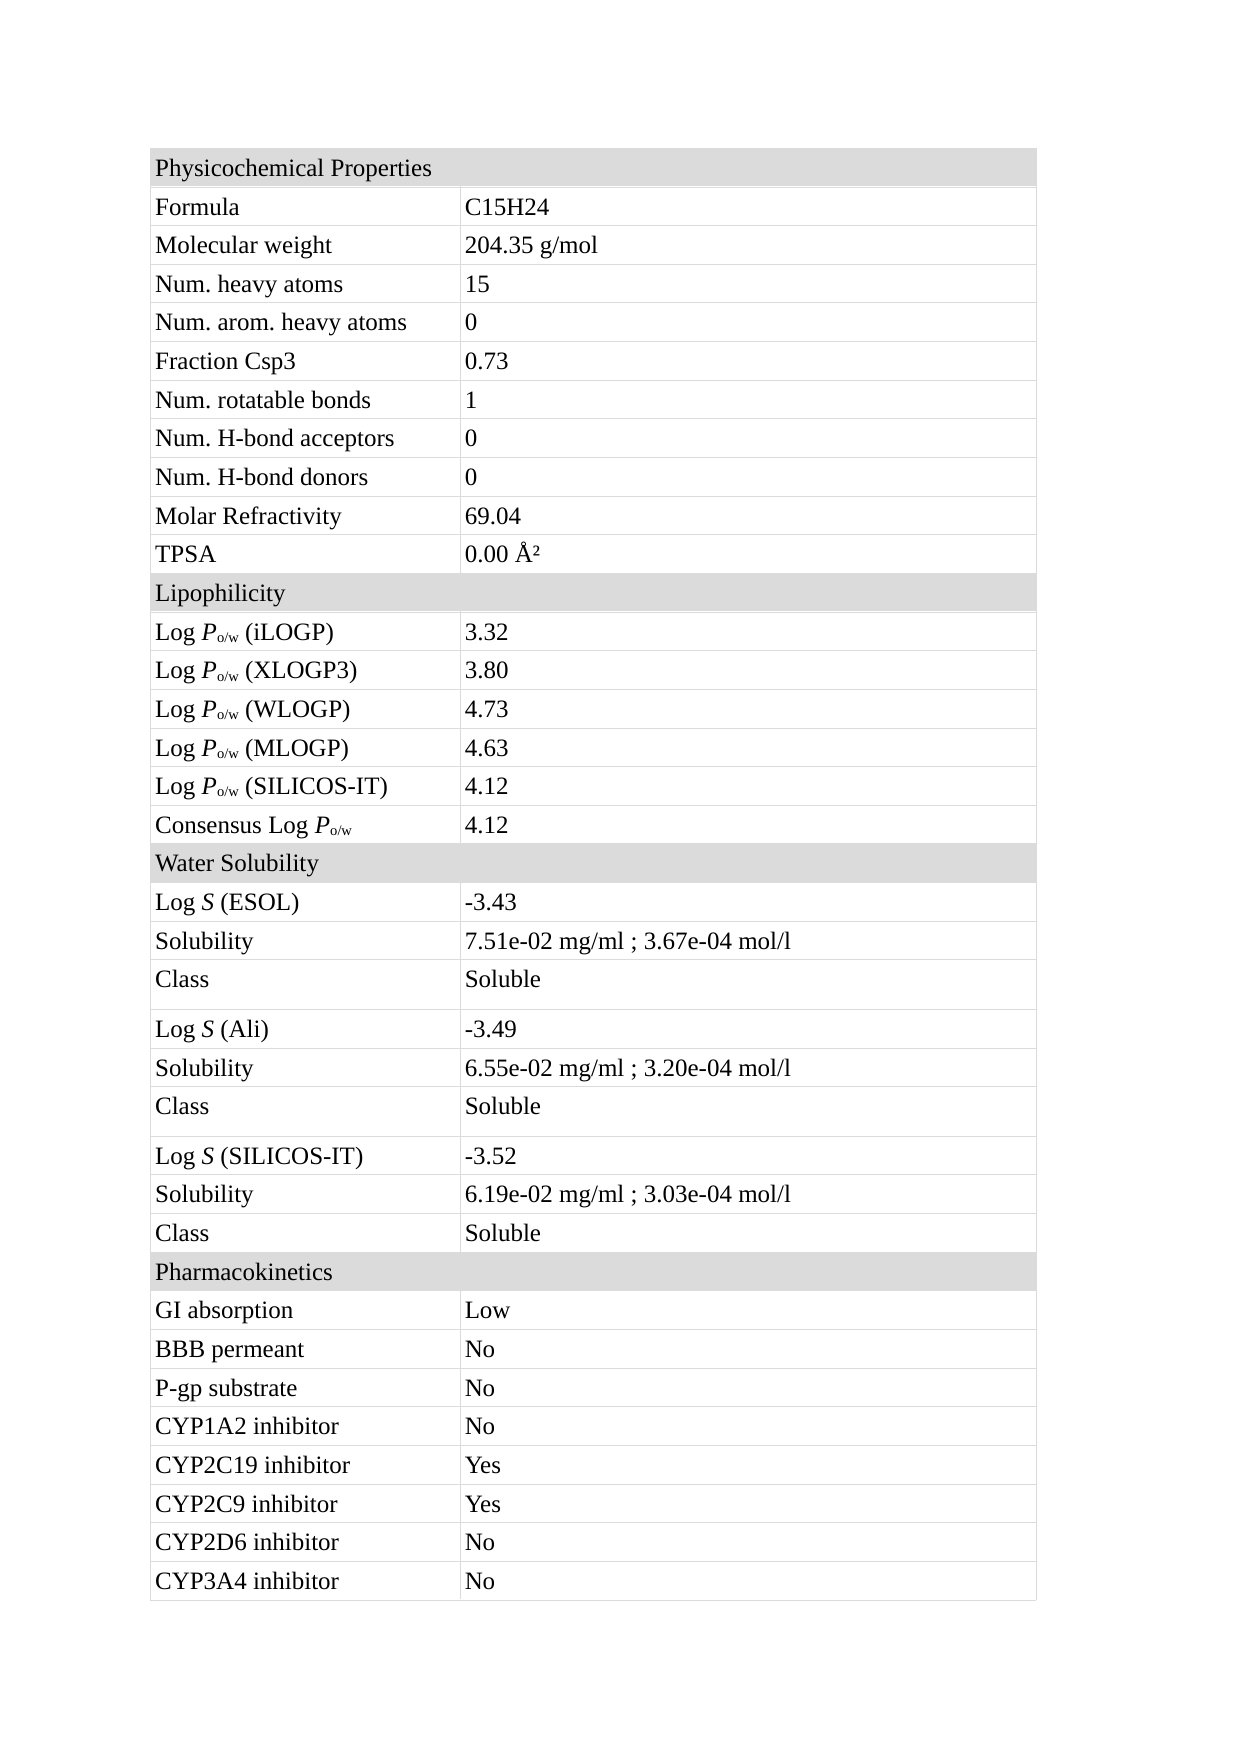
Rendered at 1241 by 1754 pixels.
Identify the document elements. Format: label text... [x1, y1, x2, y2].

table_cell 0.00 Å² [461, 535, 1036, 573]
table_cell Solubility [151, 1175, 460, 1213]
table_cell -3.43 [461, 883, 1036, 921]
table_cell Lipophilicity [151, 574, 1036, 611]
table_cell Pharmacokinetics [151, 1253, 1036, 1290]
table_cell No [461, 1562, 1036, 1599]
table_cell CYP2C9 inhibitor [151, 1485, 460, 1522]
table_cell Yes [461, 1446, 1036, 1483]
table_cell -3.52 [461, 1137, 1036, 1174]
table_cell 204.35 g/mol [461, 226, 1036, 264]
table_cell 7.51e-02 mg/ml ; 3.67e-04 mol/l [461, 922, 1036, 959]
table_cell 0.73 [461, 342, 1036, 379]
table_cell No [461, 1407, 1036, 1445]
table_cell Consensus Log Po/w [151, 806, 460, 843]
table_cell No [461, 1330, 1036, 1368]
table_cell Num. H-bond acceptors [151, 419, 460, 457]
table_cell No [461, 1369, 1036, 1406]
table_cell CYP2C19 inhibitor [151, 1446, 460, 1483]
table_cell Molecular weight [151, 226, 460, 264]
table_cell 4.12 [461, 806, 1036, 843]
table_cell 4.12 [461, 767, 1036, 805]
table_cell P-gp substrate [151, 1369, 460, 1406]
table_cell Log S (SILICOS-IT) [151, 1137, 460, 1174]
table_cell C15H24 [461, 188, 1036, 225]
table_cell CYP1A2 inhibitor [151, 1407, 460, 1445]
table_cell CYP2D6 inhibitor [151, 1523, 460, 1561]
table_cell Class [151, 1087, 460, 1136]
table_cell 6.19e-02 mg/ml ; 3.03e-04 mol/l [461, 1175, 1036, 1213]
table_cell Class [151, 1214, 460, 1252]
table_cell 3.80 [461, 651, 1036, 689]
table_cell Num. rotatable bonds [151, 381, 460, 418]
table_cell 4.73 [461, 690, 1036, 727]
table_cell BBB permeant [151, 1330, 460, 1368]
table_cell 0 [461, 419, 1036, 457]
table_cell Solubility [151, 1049, 460, 1086]
table_cell Soluble [461, 1087, 1036, 1136]
table_cell 6.55e-02 mg/ml ; 3.20e-04 mol/l [461, 1049, 1036, 1086]
table_cell -3.49 [461, 1010, 1036, 1047]
table_cell 1 [461, 381, 1036, 418]
table_cell Molar Refractivity [151, 497, 460, 534]
table_cell No [461, 1523, 1036, 1561]
table_cell 0 [461, 303, 1036, 341]
table_cell Log Po/w (MLOGP) [151, 729, 460, 766]
table_cell Num. H-bond donors [151, 458, 460, 496]
table_cell 3.32 [461, 613, 1036, 650]
table_cell Yes [461, 1485, 1036, 1522]
table_cell Solubility [151, 922, 460, 959]
table_cell 15 [461, 265, 1036, 302]
table_cell Water Solubility [151, 844, 1036, 882]
table_cell Log Po/w (WLOGP) [151, 690, 460, 727]
table_cell Class [151, 960, 460, 1009]
table_cell Low [461, 1291, 1036, 1329]
table_cell Num. arom. heavy atoms [151, 303, 460, 341]
table_cell Soluble [461, 960, 1036, 1009]
table_cell Log Po/w (SILICOS-IT) [151, 767, 460, 805]
table_cell Physicochemical Properties [151, 149, 1036, 186]
table_cell Num. heavy atoms [151, 265, 460, 302]
table_cell TPSA [151, 535, 460, 573]
table_cell GI absorption [151, 1291, 460, 1329]
table_cell Log S (ESOL) [151, 883, 460, 921]
table_cell CYP3A4 inhibitor [151, 1562, 460, 1599]
table_cell 69.04 [461, 497, 1036, 534]
table_cell Log S (Ali) [151, 1010, 460, 1047]
table_cell Log Po/w (iLOGP) [151, 613, 460, 650]
table_cell 0 [461, 458, 1036, 496]
table_cell Fraction Csp3 [151, 342, 460, 379]
table_cell Log Po/w (XLOGP3) [151, 651, 460, 689]
table_cell 4.63 [461, 729, 1036, 766]
table_cell Formula [151, 188, 460, 225]
table_cell Soluble [461, 1214, 1036, 1252]
